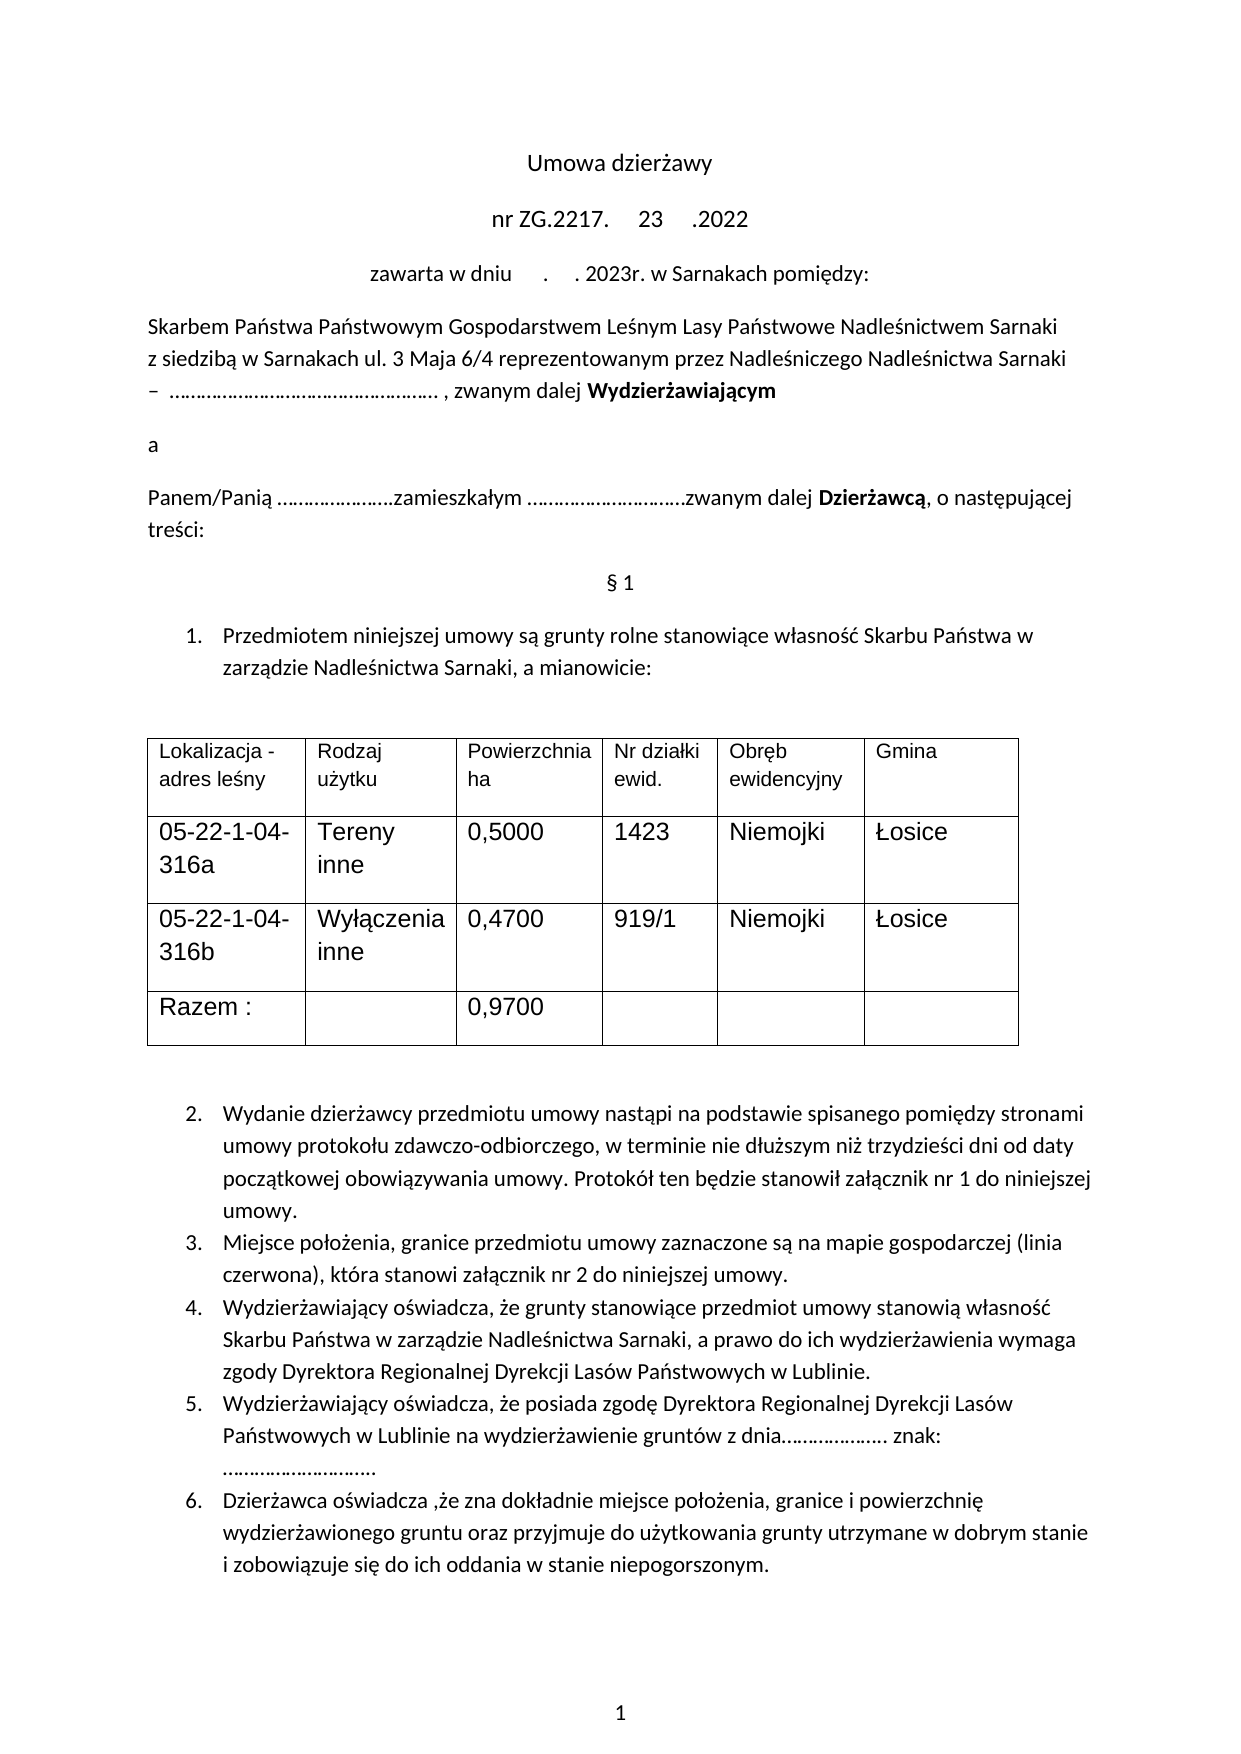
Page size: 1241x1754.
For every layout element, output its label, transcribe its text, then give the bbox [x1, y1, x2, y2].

text § 1 [148, 568, 1093, 596]
table_cell Niemojki [718, 904, 864, 991]
list Wydzierżawiający oświadcza, że grunty stanowiące przedmiot umowy stanowią własność Skarbu Państwa w zarządzie Nadleśnictwa Sarnaki, a prawo do ich wydzierżawienia wymaga zgody Dyrektora Regionalnej Dyrekcji Lasów Państwowych w Lublinie. [185, 1293, 1093, 1385]
table_cell Niemojki [718, 817, 864, 903]
list Wydzierżawiający oświadcza, że posiada zgodę Dyrektora Regionalnej Dyrekcji Lasów Państwowych w Lublinie na wydzierżawienie gruntów z dnia……………….. znak:……………………….. [185, 1389, 1093, 1482]
table_cell Wyłączenia inne [306, 904, 456, 991]
table_cell Łosice [865, 817, 1018, 903]
table_header Gmina [865, 739, 1018, 816]
text a [148, 430, 1093, 458]
table_cell 0,9700 [457, 992, 602, 1045]
table_cell 05-22-1-04-316b [148, 904, 305, 991]
text Panem/Panią ………………….zamieszkałym …………………………zwanym dalej Dzierżawcą, o następującej treści: [148, 483, 1093, 543]
list Wydanie dzierżawcy przedmiotu umowy nastąpi na podstawie spisanego pomiędzy stronami umowy protokołu zdawczo-odbiorczego, w terminie nie dłuższym niż trzydzieści dni od daty początkowej obowiązywania umowy. Protokół ten będzie stanowił załącznik nr 1 do niniejszej umowy. [185, 1099, 1093, 1224]
table_cell 0,5000 [457, 817, 602, 903]
list Przedmiotem niniejszej umowy są grunty rolne stanowiące własność Skarbu Państwa w zarządzie Nadleśnictwa Sarnaki, a mianowicie: [185, 621, 1093, 681]
table_cell [865, 992, 1018, 1045]
text Umowa dzierżawy [148, 148, 1093, 178]
table_header Obręb ewidencyjny [718, 739, 864, 816]
table_cell 05-22-1-04-316a [148, 817, 305, 903]
table_cell 0,4700 [457, 904, 602, 991]
text nr ZG.2217. 23 .2022 [148, 203, 1093, 234]
table_cell [603, 992, 717, 1045]
text Skarbem Państwa Państwowym Gospodarstwem Leśnym Lasy Państwowe Nadleśnictwem Sarnaki z siedzibą w Sarnakach ul. 3 Maja 6/4 reprezentowanym przez Nadleśniczego Nadleśnictwa Sarnaki – …………………………………………… , zwanym dalej Wydzierżawiającym [148, 312, 1093, 405]
table_cell [718, 992, 864, 1045]
table_cell Tereny inne [306, 817, 456, 903]
table_cell [306, 992, 456, 1045]
table_header Nr działki ewid. [603, 739, 717, 816]
list Dzierżawca oświadcza ,że zna dokładnie miejsce położenia, granice i powierzchnię wydzierżawionego gruntu oraz przyjmuje do użytkowania grunty utrzymane w dobrym stanie i zobowiązuje się do ich oddania w stanie niepogorszonym. [185, 1486, 1093, 1578]
list Miejsce położenia, granice przedmiotu umowy zaznaczone są na mapie gospodarczej (linia czerwona), która stanowi załącznik nr 2 do niniejszej umowy. [185, 1228, 1093, 1288]
table_cell Razem : [148, 992, 305, 1045]
table_header Powierzchnia ha [457, 739, 602, 816]
table_header Rodzaj użytku [306, 739, 456, 816]
table_cell 919/1 [603, 904, 717, 991]
table_cell Łosice [865, 904, 1018, 991]
table_header Lokalizacja - adres leśny [148, 739, 305, 816]
table_cell 1423 [603, 817, 717, 903]
text zawarta w dniu . . 2023r. w Sarnakach pomiędzy: [148, 259, 1093, 287]
